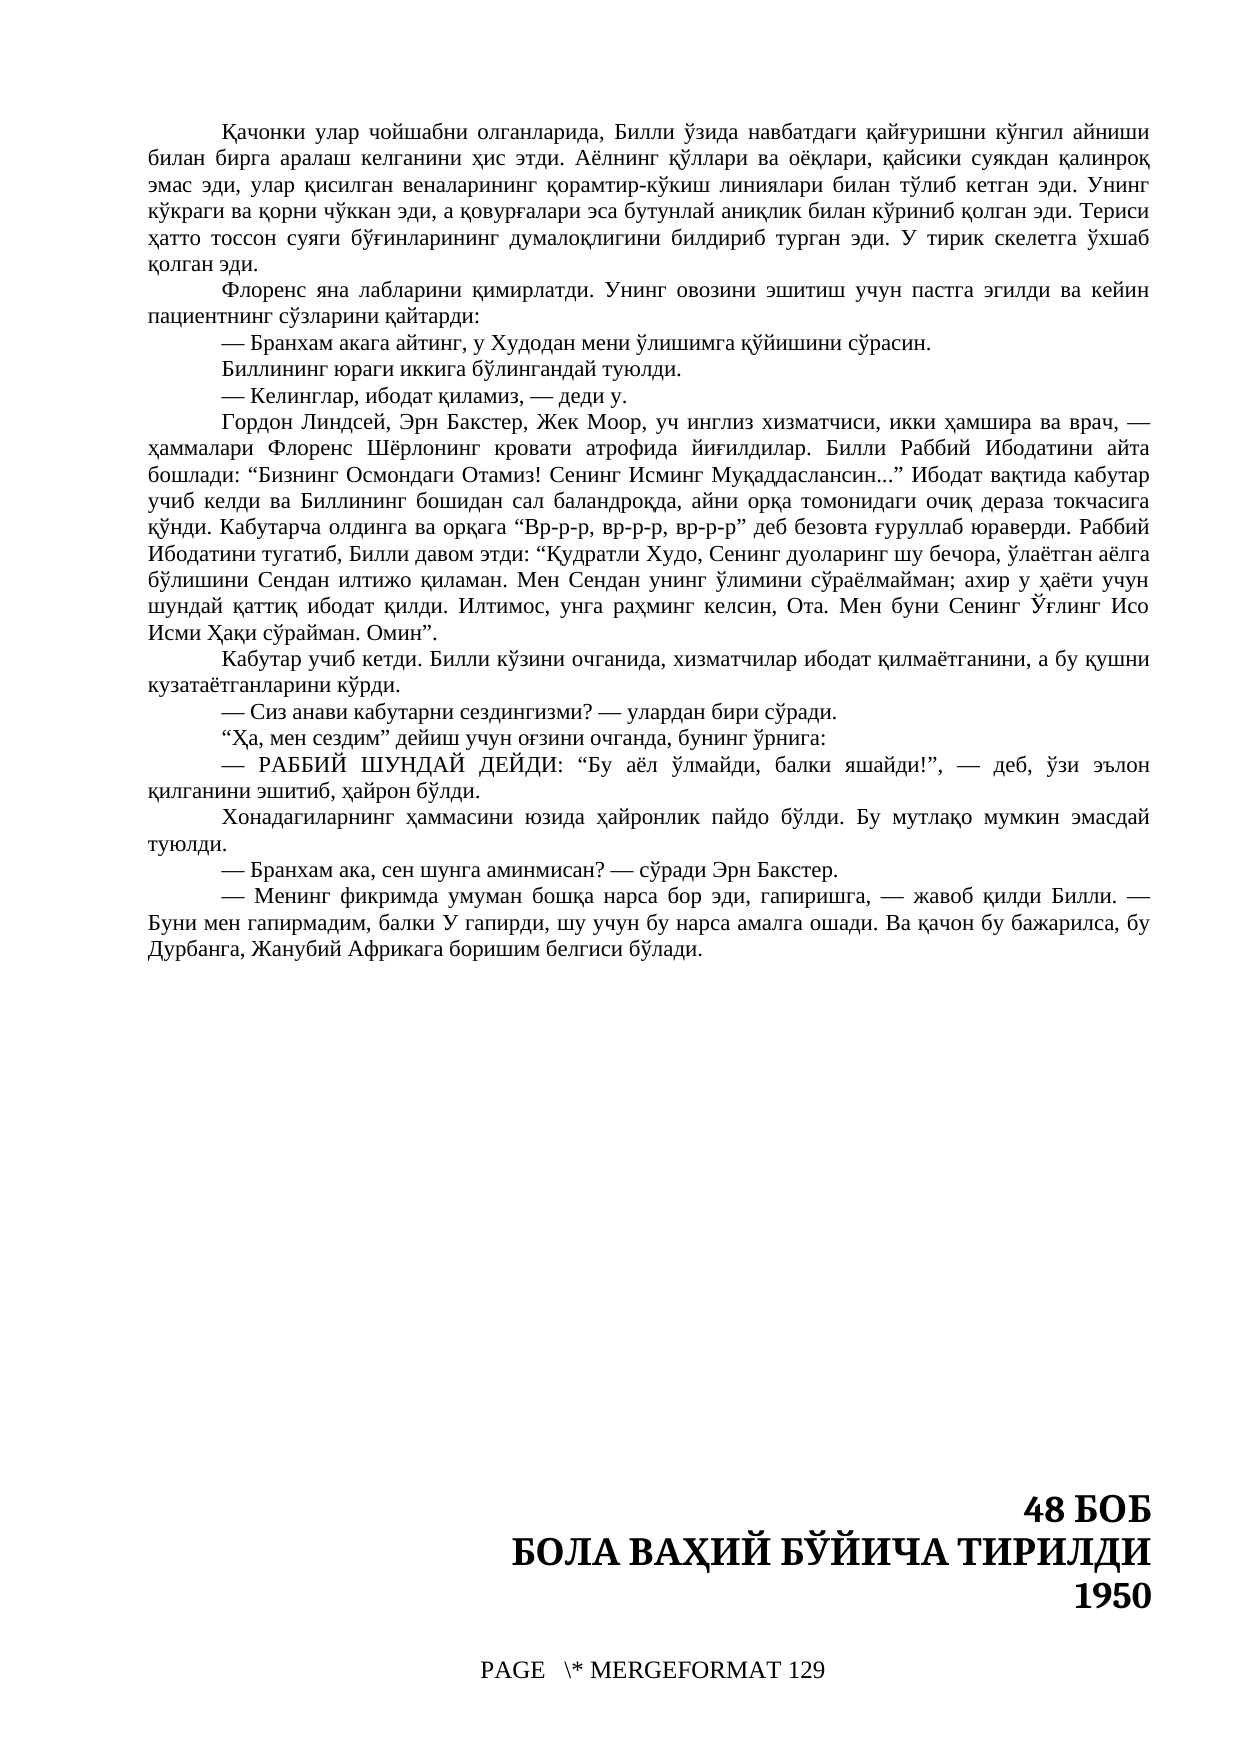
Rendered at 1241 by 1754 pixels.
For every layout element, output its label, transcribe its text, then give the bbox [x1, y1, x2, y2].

text Гордон Линдсей, Эрн Бакстер, Жек Моор, уч инглиз хизматчиси, икки ҳамшира ва врач, ― ҳаммалари Флоренс Шёрлонинг кровати атрофида йиғилдилар. Билли Раббий Ибодатини айта бошлади: “Бизнинг Осмондаги Отамиз! Сенинг Исминг Муқаддаслансин...” Ибодат вақтида кабутар учиб келди ва Биллининг бошидан сал баландроқда, айни орқа томонидаги очиқ дераза токчасига қўнди. Кабутарча олдинга ва орқага “Вр-р-р, вр-р-р, вр-р-р” деб безовта ғуруллаб юраверди. Раббий Ибодатини тугатиб, Билли давом этди: “Қудратли Худо, Сенинг дуоларинг шу бечора, ўлаётган аёлга бўлишини Сендан илтижо қиламан. Мен Сендан унинг ўлимини сўраёлмайман; ахир у ҳаёти учун шундай қаттиқ ибодат қилди. Илтимос, унга раҳминг келсин, Ота. Мен буни Сенинг Ўғлинг Исо Исми Ҳақи сўрайман. Омин”. [148, 408, 1152, 645]
text ― Бранхам ака, сен шунга аминмисан? ― сўради Эрн Бакстер. [148, 856, 1152, 882]
text Хонадагиларнинг ҳаммасини юзида ҳайронлик пайдо бўлди. Бу мутлақо мумкин эмасдай туюлди. [148, 803, 1152, 856]
text ― Сиз анави кабутарни сездингизми? ― улардан бири сўради. [148, 698, 1152, 724]
text 48 БОБ [148, 1488, 1152, 1532]
text Қачонки улар чойшабни олганларида, Билли ўзида навбатдаги қайғуришни кўнгил айниши билан бирга аралаш келганини ҳис этди. Аёлнинг қўллари ва оёқлари, қайсики суякдан қалинроқ эмас эди, улар қисилган веналарининг қорамтир-кўкиш линиялари билан тўлиб кетган эди. Унинг кўкраги ва қорни чўккан эди, а қовурғалари эса бутунлай аниқлик билан кўриниб қолган эди. Териси ҳатто тоссон суяги бўғинларининг думалоқлигини билдириб турган эди. У тирик скелетга ўхшаб қолган эди. [148, 118, 1152, 276]
text ― Менинг фикримда умуман бошқа нарса бор эди, гапиришга, ― жавоб қилди Билли. ― Буни мен гапирмадим, балки У гапирди, шу учун бу нарса амалга ошади. Ва қачон бу бажарилса, бу Дурбанга, Жанубий Африкага боришим белгиси бўлади. [148, 882, 1152, 961]
text БОЛА ВАҲИЙ БЎЙИЧА ТИРИЛДИ [148, 1532, 1152, 1575]
text ― РАББИЙ ШУНДАЙ ДЕЙДИ: “Бу аёл ўлмайди, балки яшайди!”, ― деб, ўзи эълон қилганини эшитиб, ҳайрон бўлди. [148, 751, 1152, 803]
text Кабутар учиб кетди. Билли кўзини очганида, хизматчилар ибодат қилмаётганини, а бу қушни кузатаётганларини кўрди. [148, 645, 1152, 698]
text 1950 [148, 1575, 1152, 1618]
text Биллининг юраги иккига бўлингандай туюлди. [148, 355, 1152, 382]
text Флоренс яна лабларини қимирлатди. Унинг овозини эшитиш учун пастга эгилди ва кейин пациентнинг сўзларини қайтарди: [148, 276, 1152, 329]
text ― Келинглар, ибодат қиламиз, ― деди у. [148, 382, 1152, 408]
text “Ҳа, мен сездим” дейиш учун оғзини очганда, бунинг ўрнига: [148, 724, 1152, 751]
text ― Бранхам акага айтинг, у Худодан мени ўлишимга қўйишини сўрасин. [148, 329, 1152, 355]
